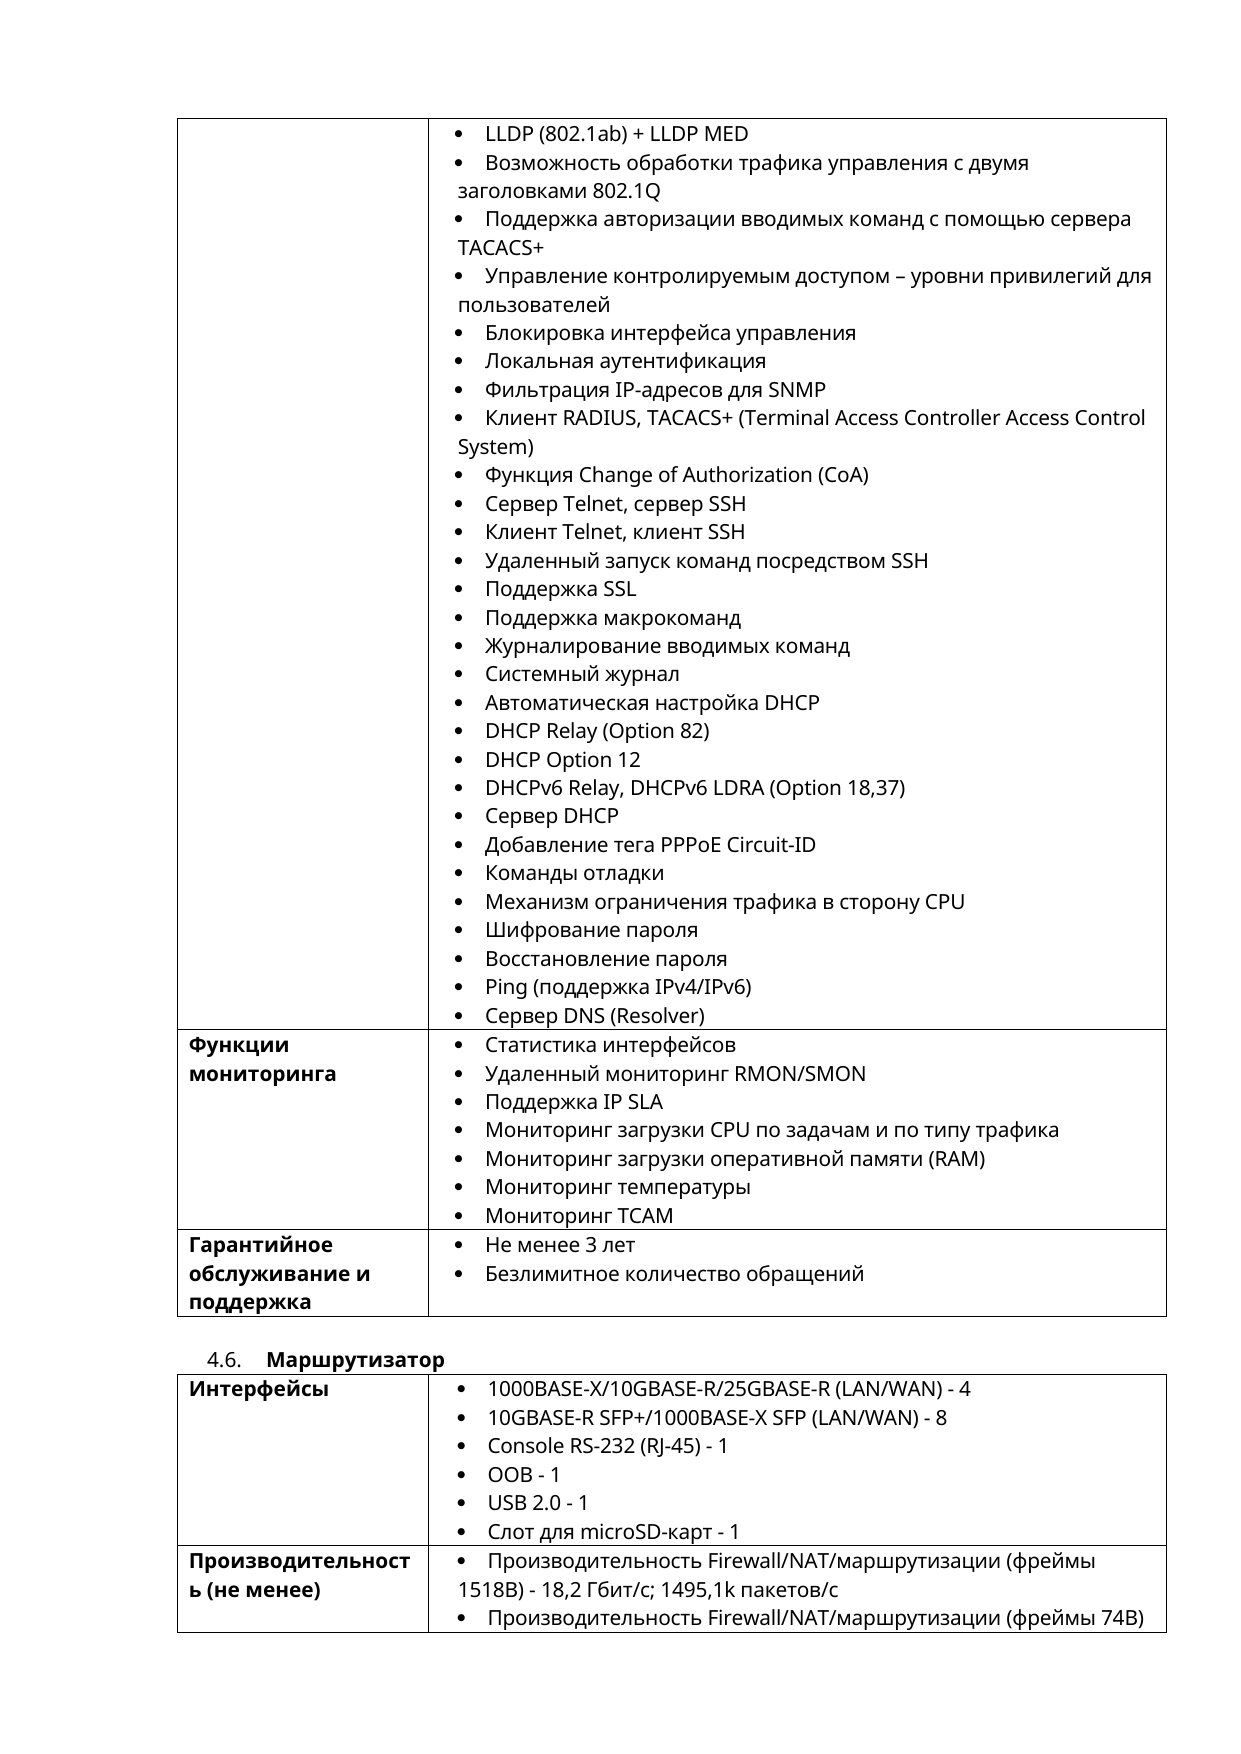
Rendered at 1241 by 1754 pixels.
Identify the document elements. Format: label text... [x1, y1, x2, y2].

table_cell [178, 1546, 428, 1632]
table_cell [429, 119, 1166, 1029]
table_cell Статистика интерфейсов Удаленный мониторинг RMON/SMON Поддержка IP SLA Мониторинг загрузки CPU по задачам и по типу трафика Мониторинг загрузки оперативной памяти (RAM) Мониторинг температуры Мониторинг TCAM [429, 1030, 1166, 1229]
table_cell Гарантийное обслуживание и поддержка [178, 1230, 428, 1316]
table_cell Не менее 3 лет Безлимитное количество обращений [429, 1230, 1166, 1316]
table_header 1000BASE-X/10GBASE-R/25GBASE-R (LAN/WAN) - 4 10GBASE-R SFP+/1000BASE-X SFP (LAN/WAN) - 8 Console RS-232 (RJ-45) - 1 OOB - 1 USB 2.0 - 1 Слот для microSD-карт - 1 [429, 1375, 1166, 1545]
table_cell Функции мониторинга [178, 1030, 428, 1229]
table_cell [429, 1546, 1166, 1632]
list Маршрутизатор [207, 1345, 1152, 1373]
table_header Интерфейсы [178, 1375, 428, 1545]
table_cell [178, 119, 428, 1029]
